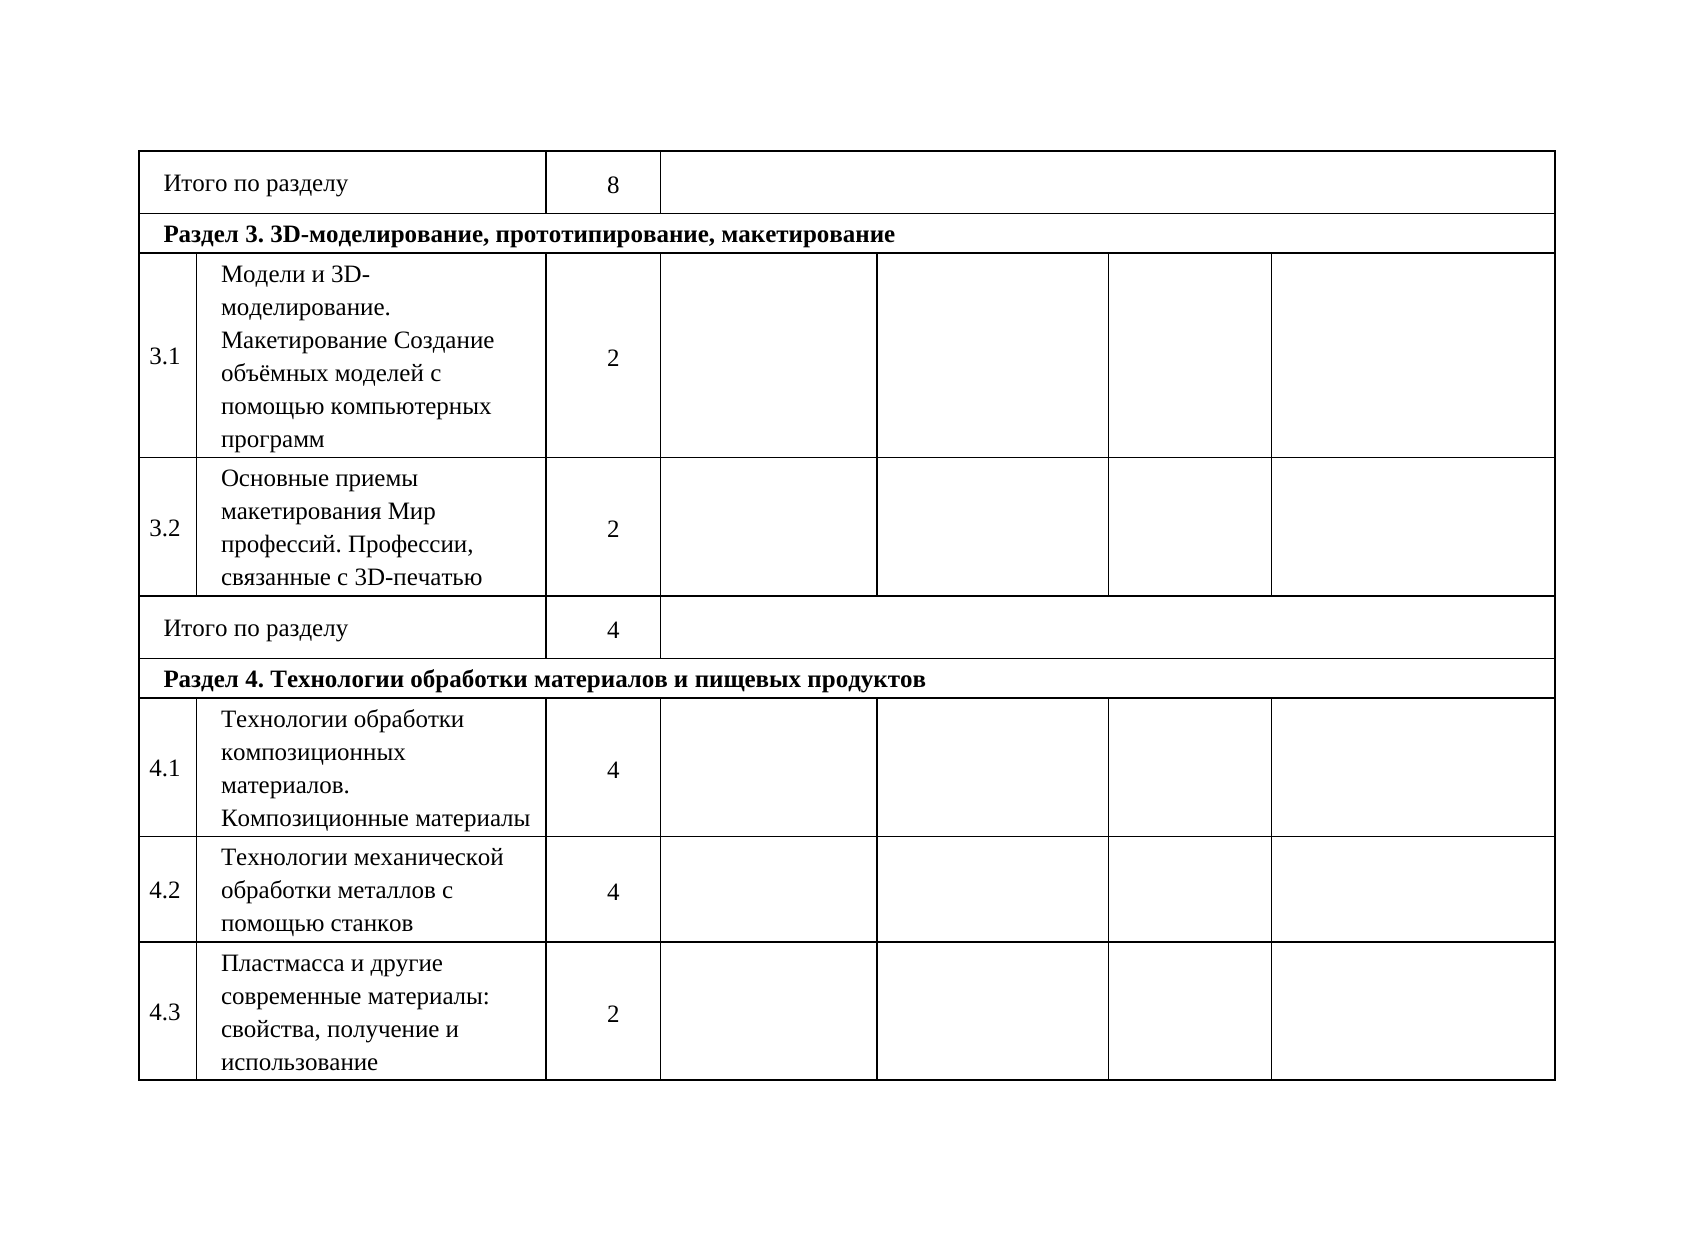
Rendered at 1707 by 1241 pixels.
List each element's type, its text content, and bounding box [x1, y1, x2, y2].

table_cell [1272, 837, 1554, 941]
table_cell [1109, 837, 1271, 941]
table_cell [878, 699, 1108, 836]
table_cell 2 [547, 458, 660, 595]
table_cell 4 [547, 699, 660, 836]
table_cell Технологии обработки композиционных материалов. Композиционные материалы [197, 699, 545, 836]
table_cell 4.1 [140, 699, 196, 836]
table_cell [1272, 943, 1554, 1079]
table_cell [661, 458, 876, 595]
table_cell 4.2 [140, 837, 196, 941]
table_cell 4.3 [140, 943, 196, 1079]
table_cell [661, 597, 1554, 658]
table_cell Раздел 4. Технологии обработки материалов и пищевых продуктов [140, 659, 1554, 697]
table_cell 3.2 [140, 458, 196, 595]
table_cell 4 [547, 597, 660, 658]
table_cell Технологии механической обработки металлов с помощью станков [197, 837, 545, 941]
table_cell [661, 943, 876, 1079]
table_cell [1272, 699, 1554, 836]
table_cell 8 [547, 152, 660, 213]
table_cell Пластмасса и другие современные материалы: свойства, получение и использование [197, 943, 545, 1079]
table_cell [661, 152, 1554, 213]
table_cell [1272, 254, 1554, 457]
table_cell 2 [547, 254, 660, 457]
table_cell Раздел 3. 3D-моделирование, прототипирование, макетирование [140, 214, 1554, 252]
table_cell [878, 458, 1108, 595]
table_cell [878, 943, 1108, 1079]
table_cell [878, 837, 1108, 941]
table_cell [661, 837, 876, 941]
table_cell Итого по разделу [140, 597, 545, 658]
table_cell [1109, 943, 1271, 1079]
table_cell Итого по разделу [140, 152, 545, 213]
table_cell [661, 254, 876, 457]
table_cell [661, 699, 876, 836]
table_cell 3.1 [140, 254, 196, 457]
table_cell Основные приемы макетирования Мир профессий. Профессии, связанные с 3D-печатью [197, 458, 545, 595]
table_cell 4 [547, 837, 660, 941]
table_cell [1272, 458, 1554, 595]
table_cell [1109, 254, 1271, 457]
table_cell [878, 254, 1108, 457]
table_cell 2 [547, 943, 660, 1079]
table_cell [1109, 699, 1271, 836]
table_cell Модели и 3D- моделирование. Макетирование Создание объёмных моделей с помощью компьютерных программ [197, 254, 545, 457]
table_cell [1109, 458, 1271, 595]
